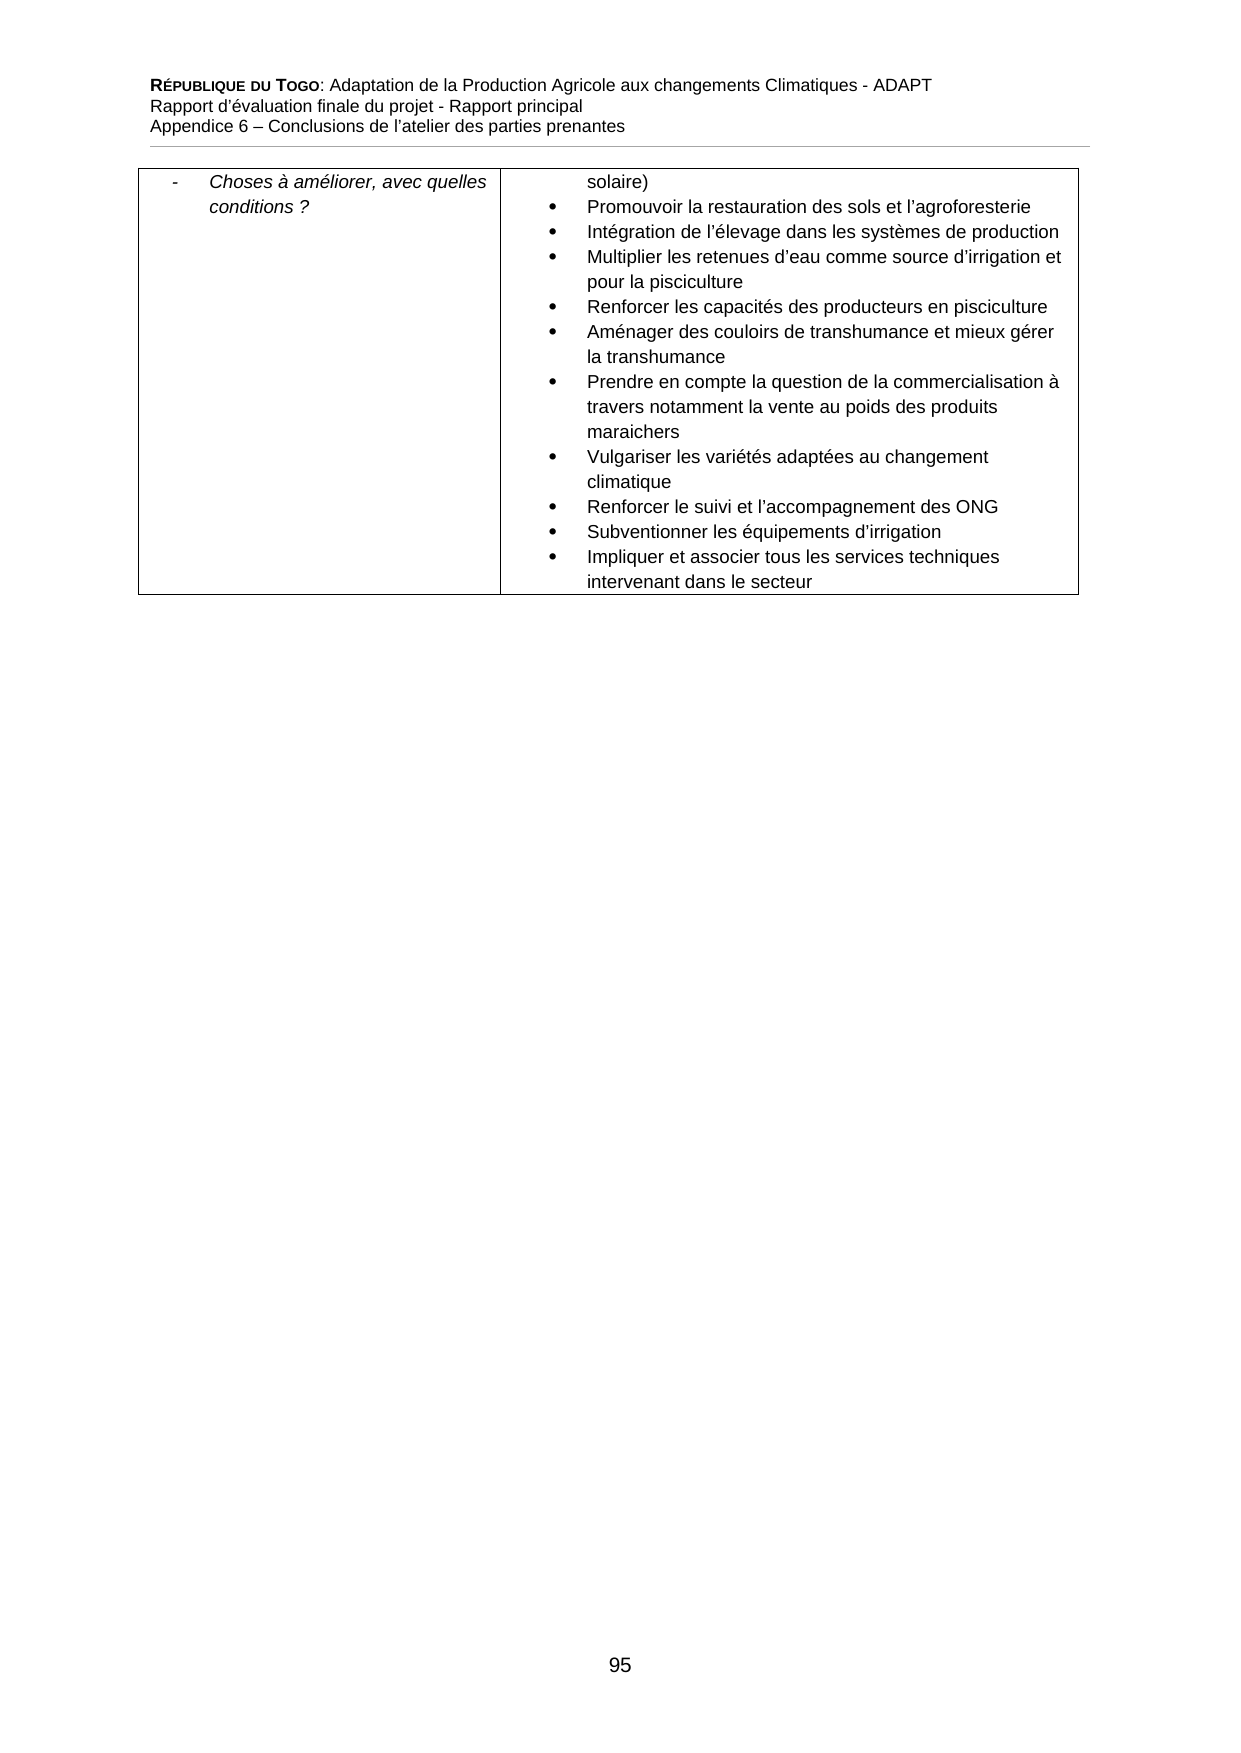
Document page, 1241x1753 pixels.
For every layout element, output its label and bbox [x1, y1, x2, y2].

table_cell [501, 169, 1078, 593]
table_cell [139, 169, 500, 593]
